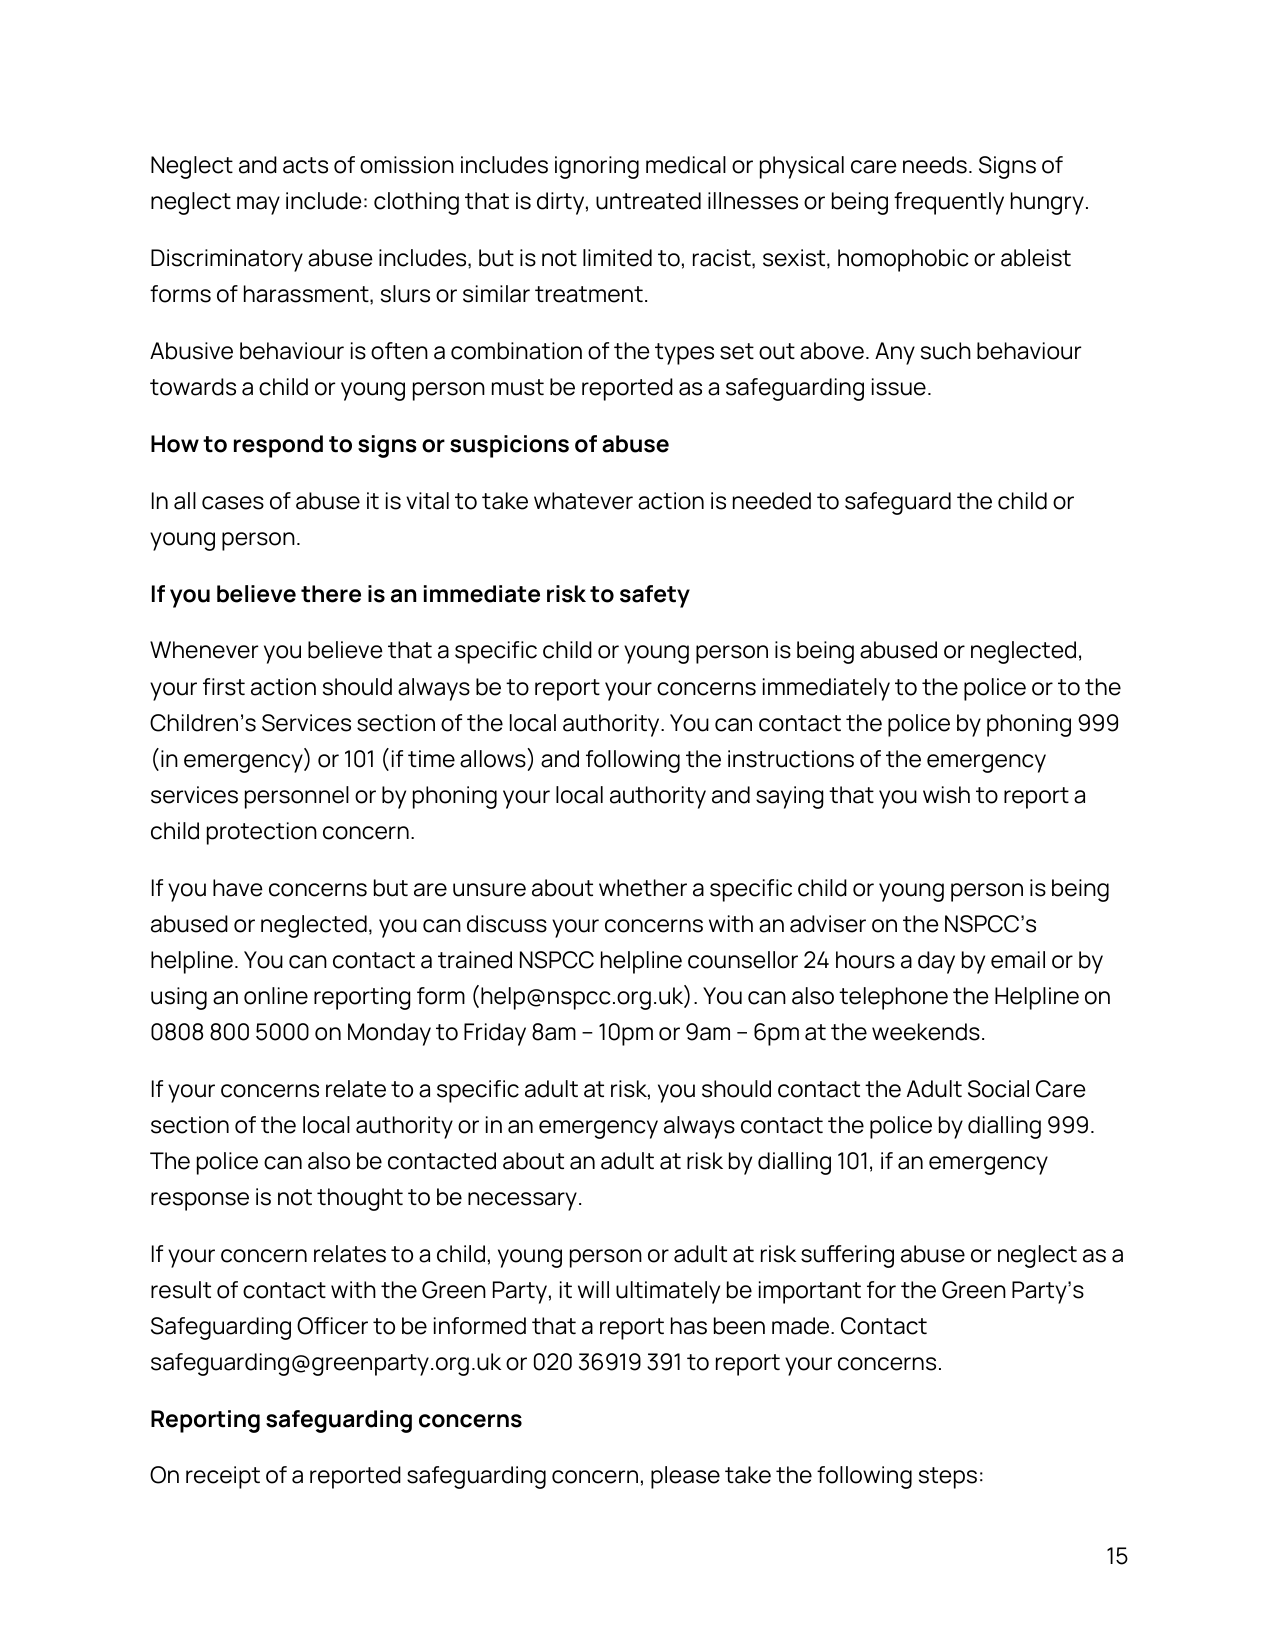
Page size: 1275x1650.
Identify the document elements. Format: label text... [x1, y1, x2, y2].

text Reporting safeguarding concerns [150, 1402, 1128, 1434]
text If your concern relates to a child, young person or adult at risk suffering abuse or neglect as a result of contact with the Green Party, it will ultimately be important for the Green Party’s Safeguarding Officer to be informed that a report has been made. Contact safeguarding@greenparty.org.uk or 020 36919 391 to report your concerns. [150, 1237, 1128, 1377]
text If you have concerns but are unsure about whether a specific child or young person is being abused or neglected, you can discuss your concerns with an adviser on the NSPCC’s helpline. You can contact a trained NSPCC helpline counsellor 24 hours a day by email or by using an online reporting form (help@nspcc.org.uk). You can also telephone the Helpline on 0808 800 5000 on Monday to Friday 8am – 10pm or 9am – 6pm at the weekends. [150, 871, 1128, 1047]
text Neglect and acts of omission includes ignoring medical or physical care needs. Signs of neglect may include: clothing that is dirty, untreated illnesses or being frequently hungry. [150, 149, 1128, 216]
text In all cases of abuse it is vital to take whatever action is needed to safeguard the child or young person. [150, 484, 1128, 552]
text If you believe there is an immediate risk to safety [150, 577, 1128, 609]
text Discriminatory abuse includes, but is not limited to, racist, sexist, homophobic or ableist forms of harassment, slurs or similar treatment. [150, 242, 1128, 309]
text Abusive behaviour is often a combination of the types set out above. Any such behaviour towards a child or young person must be reported as a safeguarding issue. [150, 335, 1128, 402]
text On receipt of a reported safeguarding concern, please take the following steps: [150, 1459, 1128, 1491]
text Whenever you believe that a specific child or young person is being abused or neglected, your first action should always be to report your concerns immediately to the police or to the Children’s Services section of the local authority. You can contact the police by phoning 999 (in emergency) or 101 (if time allows) and following the instructions of the emergency services personnel or by phoning your local authority and saying that you wish to report a child protection concern. [150, 634, 1128, 846]
text If your concerns relate to a specific adult at risk, you should contact the Adult Social Care section of the local authority or in an emergency always contact the police by dialling 999. The police can also be contacted about an adult at risk by dialling 101, if an emergency response is not thought to be necessary. [150, 1072, 1128, 1212]
subtitle How to respond to signs or suspicions of abuse [150, 428, 1128, 459]
